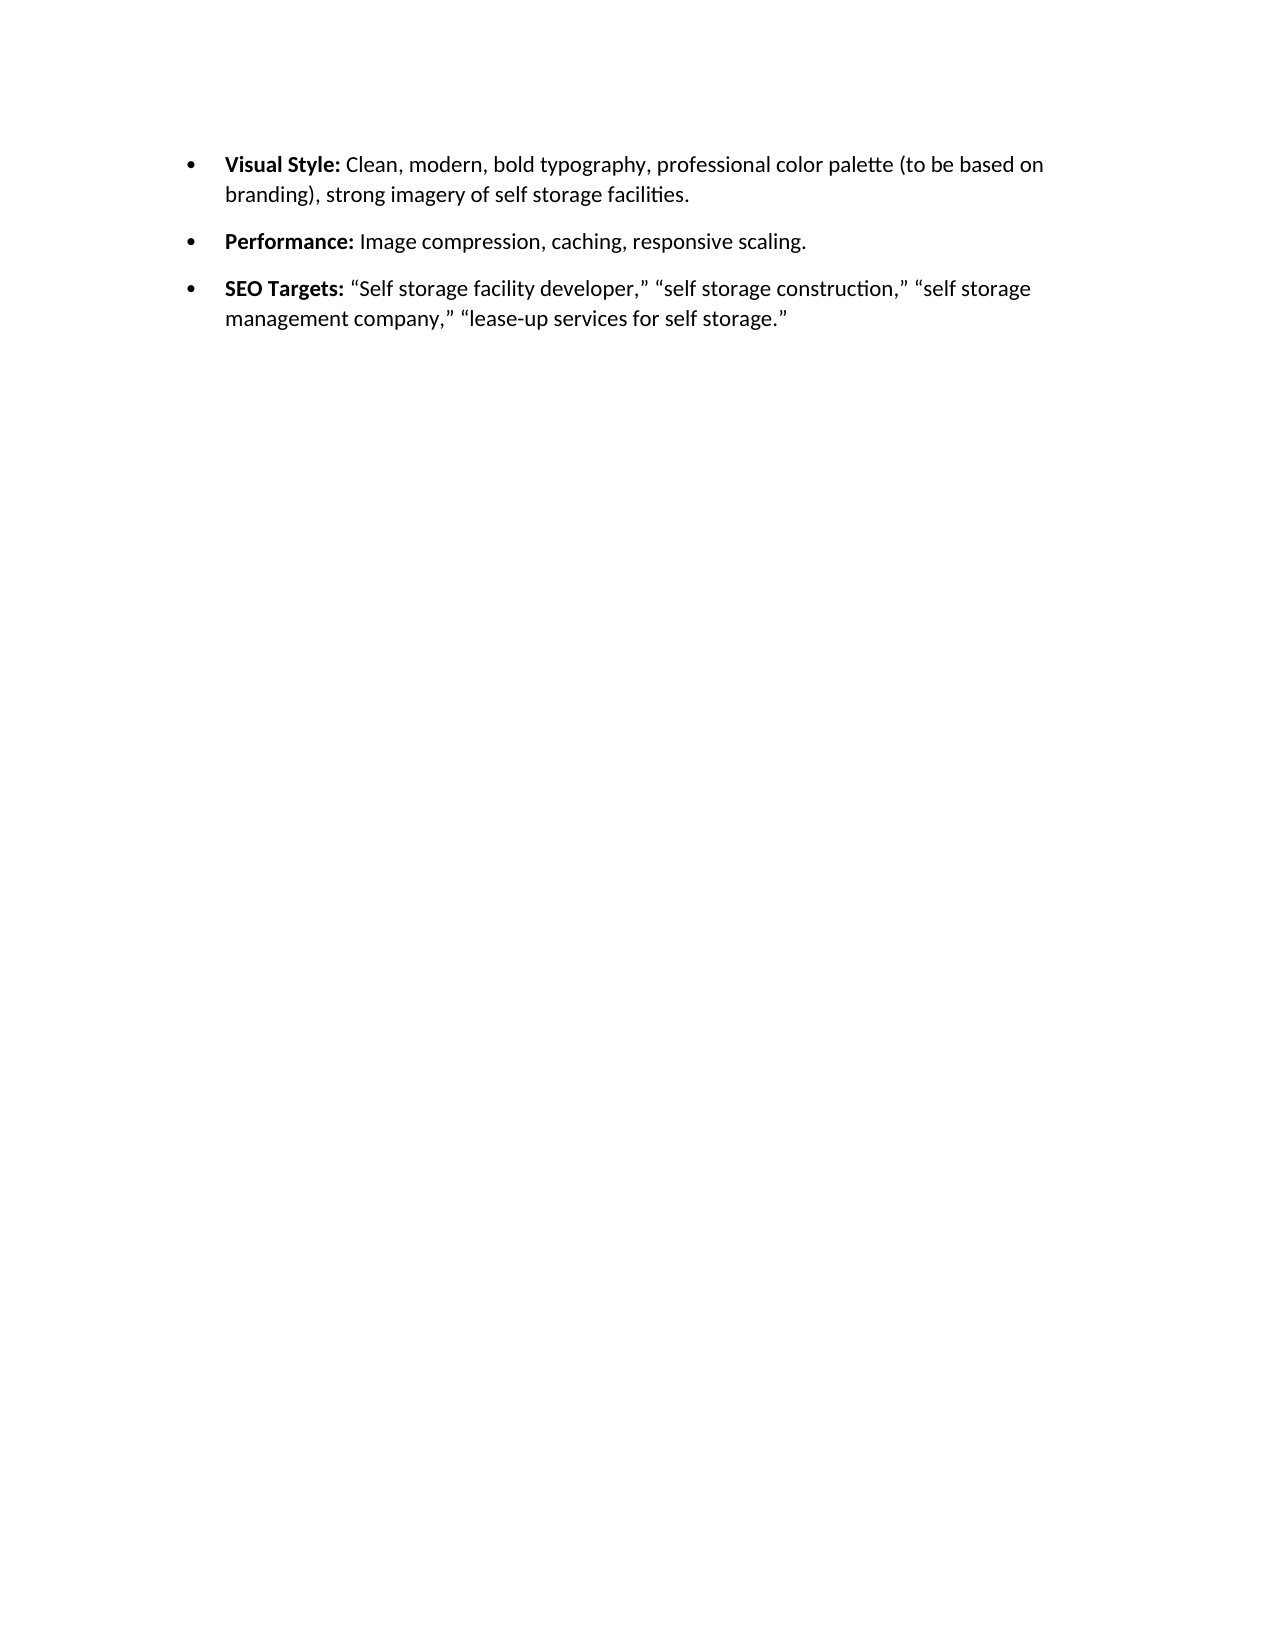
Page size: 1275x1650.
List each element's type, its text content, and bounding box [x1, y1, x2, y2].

list Performance: Image compression, caching, responsive scaling. [187, 227, 1125, 255]
list SEO Targets: “Self storage facility developer,” “self storage construction,” “self storage management company,” “lease-up services for self storage.” [187, 274, 1125, 332]
list Visual Style: Clean, modern, bold typography, professional color palette (to be based on branding), strong imagery of self storage facilities. [187, 150, 1125, 208]
